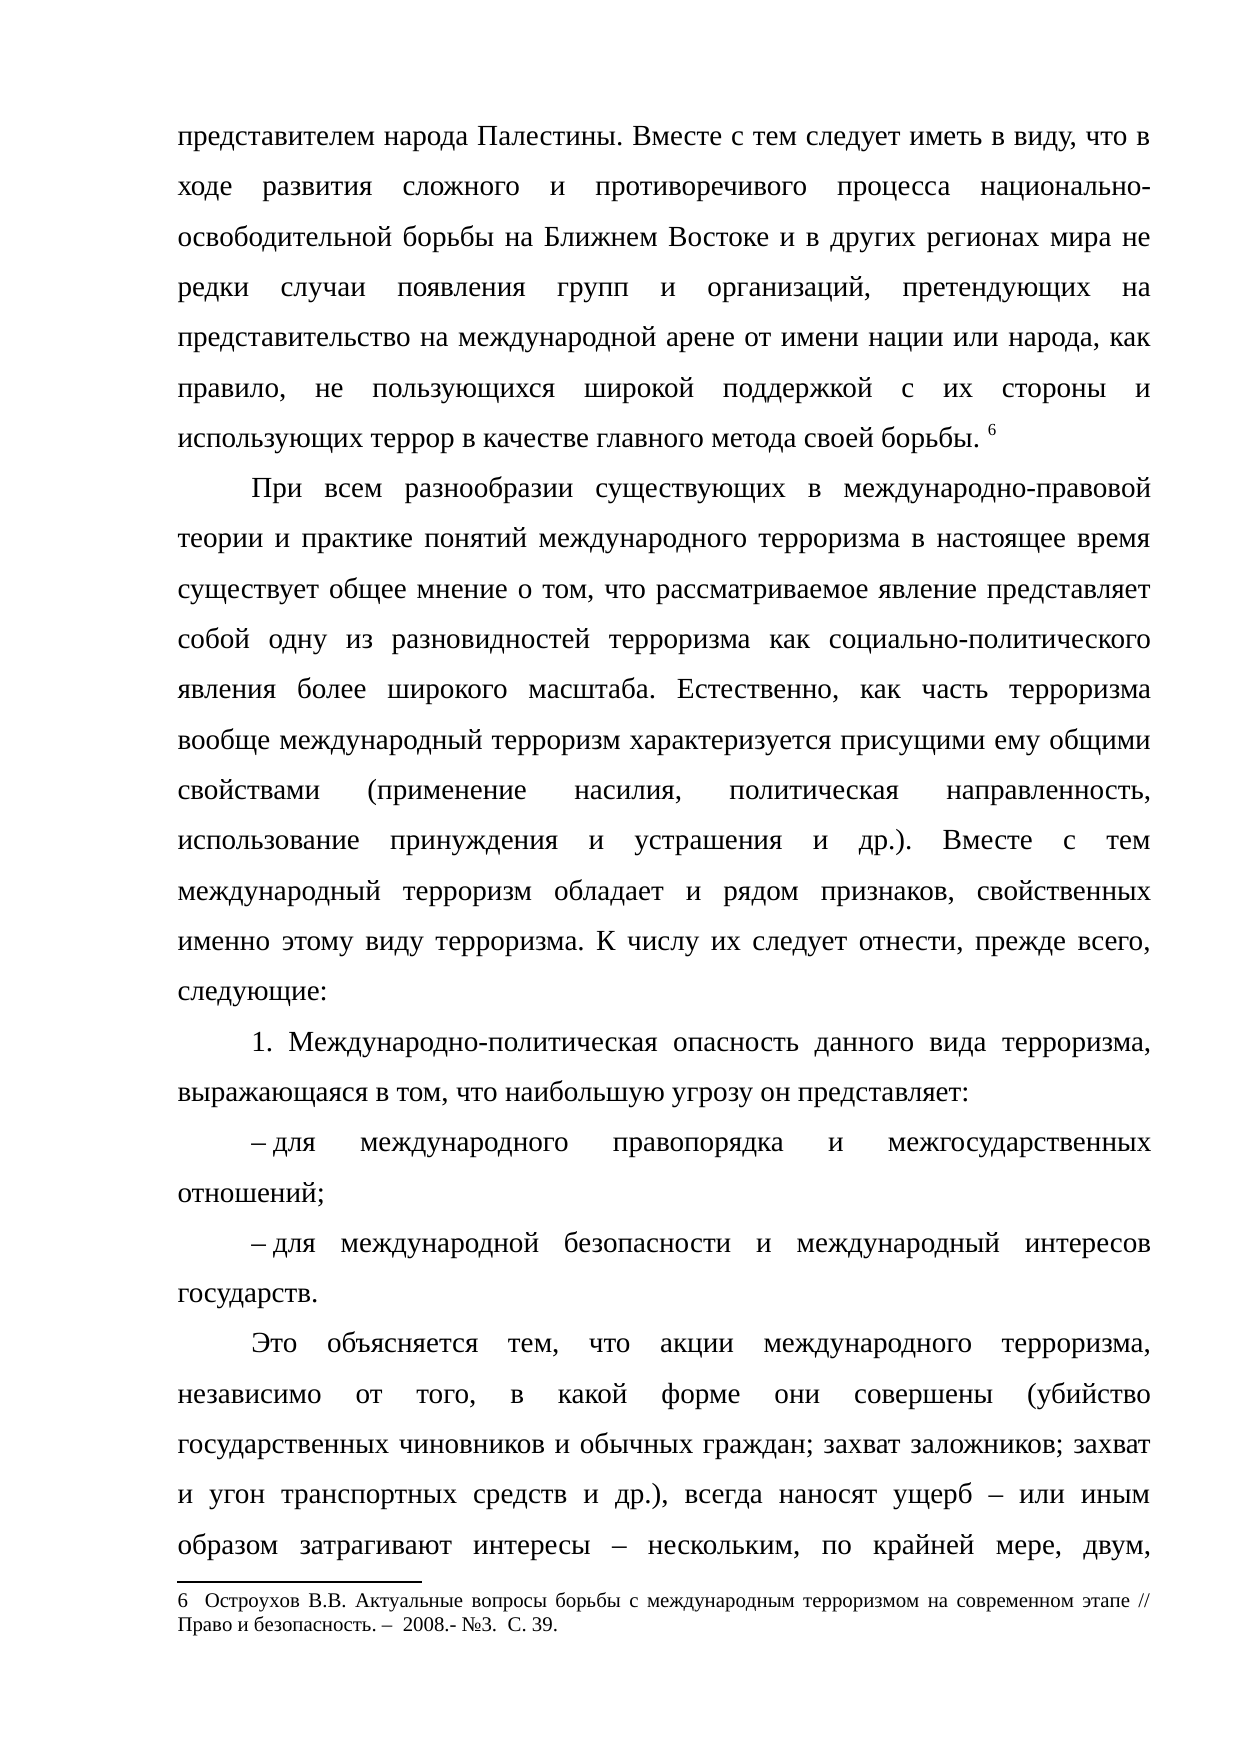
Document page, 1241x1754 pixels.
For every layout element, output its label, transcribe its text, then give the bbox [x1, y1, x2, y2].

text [177, 118, 1152, 453]
text При всем разнообразии существующих в международно-правовой теории и практике понятий международного терроризма в настоящее время существует общее мнение о том, что рассматриваемое явление представляет собой одну из разновидностей терроризма как социально-политического явления более широкого масштаба. Естественно, как часть терроризма вообще международный терроризм характеризуется присущими ему общими свойствами (применение насилия, политическая направленность, использование принуждения и устрашения и др.). Вместе с тем международный терроризм обладает и рядом признаков, свойственных именно этому виду терроризма. К числу их следует отнести, прежде всего, следующие: [177, 470, 1152, 1007]
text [177, 1326, 1152, 1560]
text 1. Международно-политическая опасность данного вида терроризма, выражающаяся в том, что наибольшую угрозу он представляет: [177, 1024, 1152, 1108]
text – для международной безопасности и международный интересов государств. [177, 1225, 1152, 1309]
text – для международного правопорядка и межгосударственных отношений; [177, 1124, 1152, 1208]
